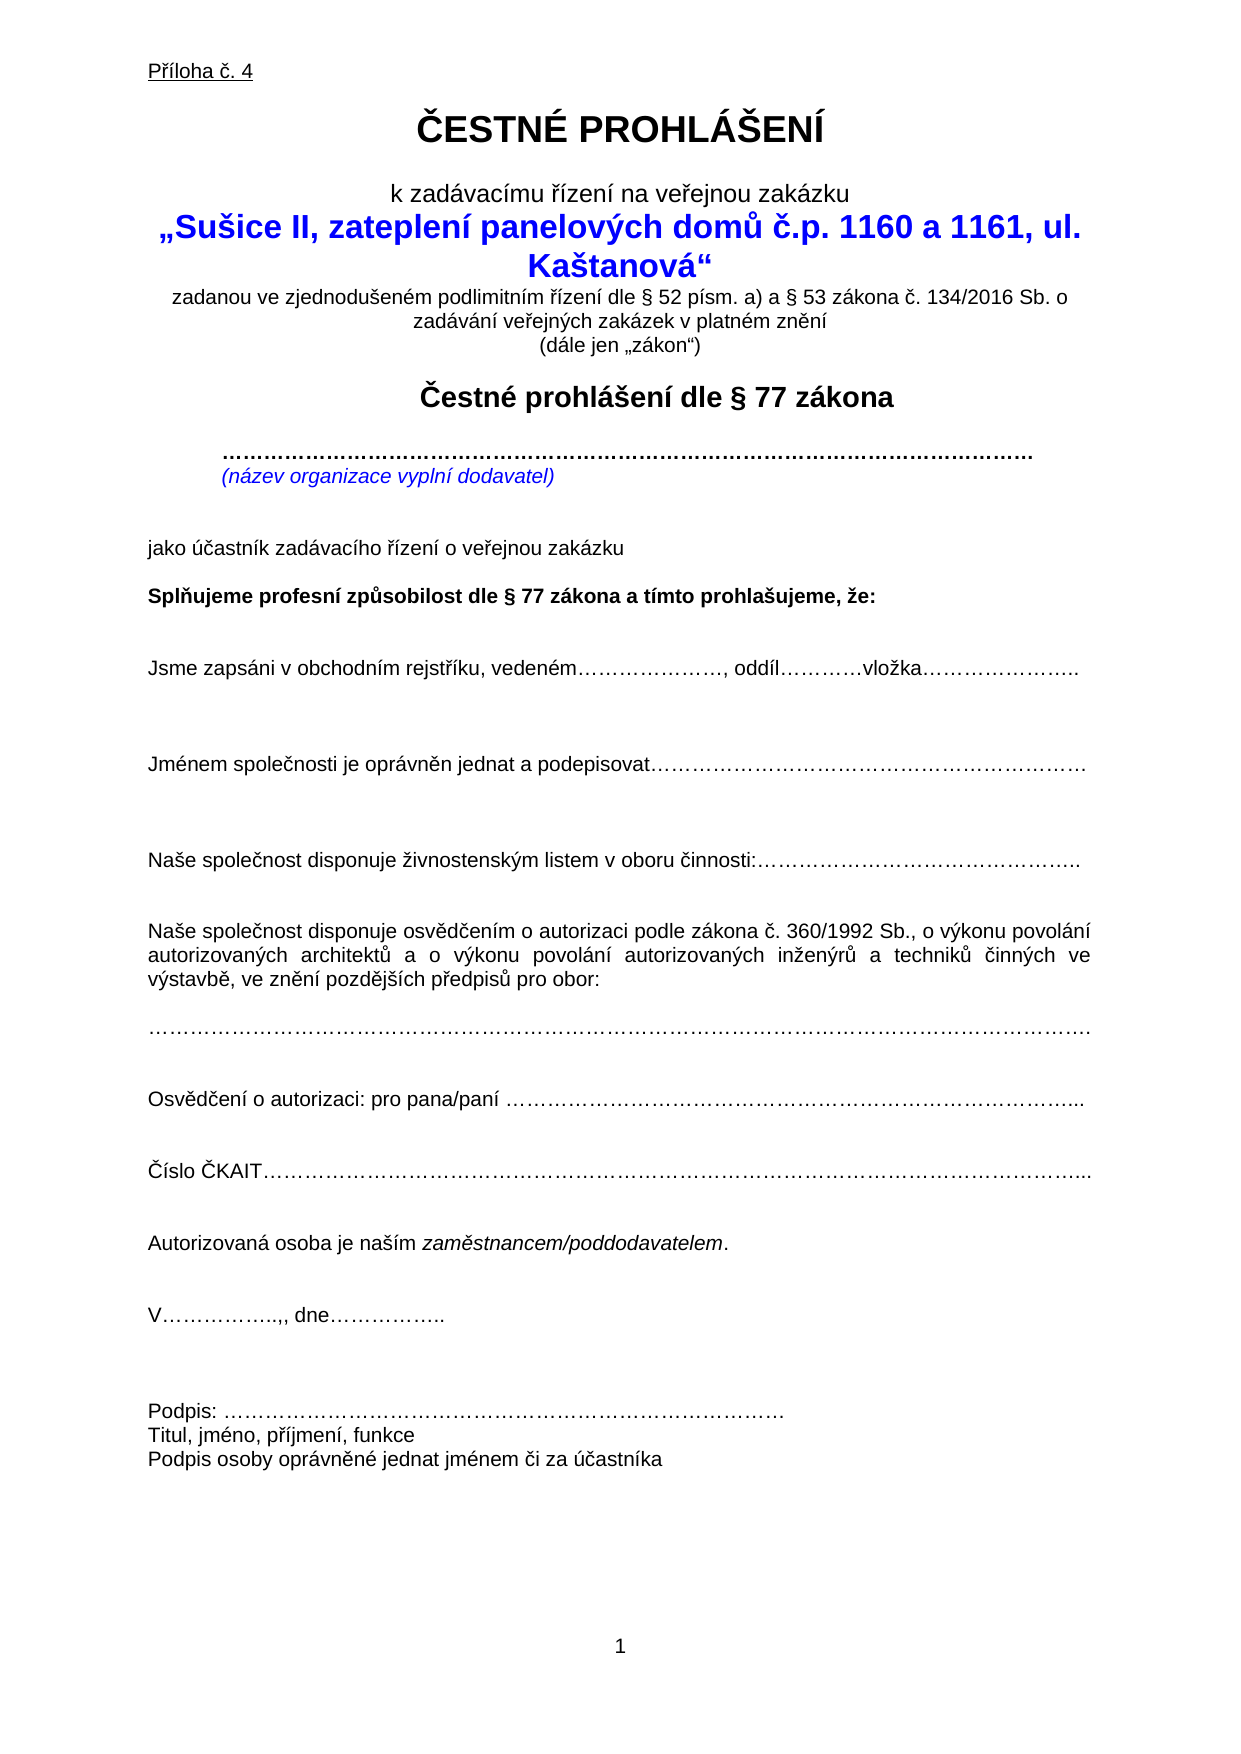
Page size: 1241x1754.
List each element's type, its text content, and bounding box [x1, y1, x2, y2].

text k zadávacímu řízení na veřejnou zakázku [148, 179, 1092, 208]
text Autorizovaná osoba je naším zaměstnancem/poddodavatelem. [148, 1231, 1092, 1255]
text Naše společnost disponuje osvědčením o autorizaci podle zákona č. 360/1992 Sb., o výkonu povolání autorizovaných architektů a o výkonu povolání autorizovaných inženýrů a techniků činných ve výstavbě, ve znění pozdějších předpisů pro obor: [148, 919, 1092, 991]
text ………………………………………………………………………………………………………………………. [148, 1015, 1092, 1039]
text Naše společnost disponuje živnostenským listem v oboru činnosti:……………………………………….. [148, 847, 1092, 871]
text Číslo ČKAIT………………………………………………………………………………………………………... [148, 1159, 1092, 1183]
text (dále jen „zákon“) [148, 332, 1092, 356]
text Titul, jméno, příjmení, funkce [148, 1422, 1092, 1446]
text Splňujeme profesní způsobilost dle § 77 zákona a tímto prohlašujeme, že: [148, 584, 1092, 608]
text Jménem společnosti je oprávněn jednat a podepisovat……………………………………………………… [148, 752, 1092, 776]
text Jsme zapsáni v obchodním rejstříku, vedeném…………………, oddíl…………vložka………………….. [148, 656, 1092, 680]
text Příloha č. 4 [148, 59, 1092, 83]
text Podpis osoby oprávněné jednat jménem či za účastníka [148, 1446, 1092, 1470]
text Osvědčení o autorizaci: pro pana/paní ………………………………………………………………………... [148, 1087, 1092, 1111]
text „Sušice II, zateplení panelových domů č.p. 1160 a 1161, ul. Kaštanová“ [148, 208, 1092, 284]
text Čestné prohlášení dle § 77 zákona [221, 380, 1092, 414]
text zadanou ve zjednodušeném podlimitním řízení dle § 52 písm. a) a § 53 zákona č. 134/2016 Sb. o zadávání veřejných zakázek v platném znění [148, 284, 1092, 332]
text jako účastník zadávacího řízení o veřejnou zakázku [148, 536, 1092, 560]
text V……………..,, dne…………….. [148, 1303, 1092, 1327]
subtitle Čestné prohlášení [148, 107, 1092, 150]
text Podpis: ……………………………………………………………………… [148, 1398, 1092, 1422]
text ……………………………………………………………………………………………………… (název organizace vyplní dodavatel) [221, 440, 1092, 488]
